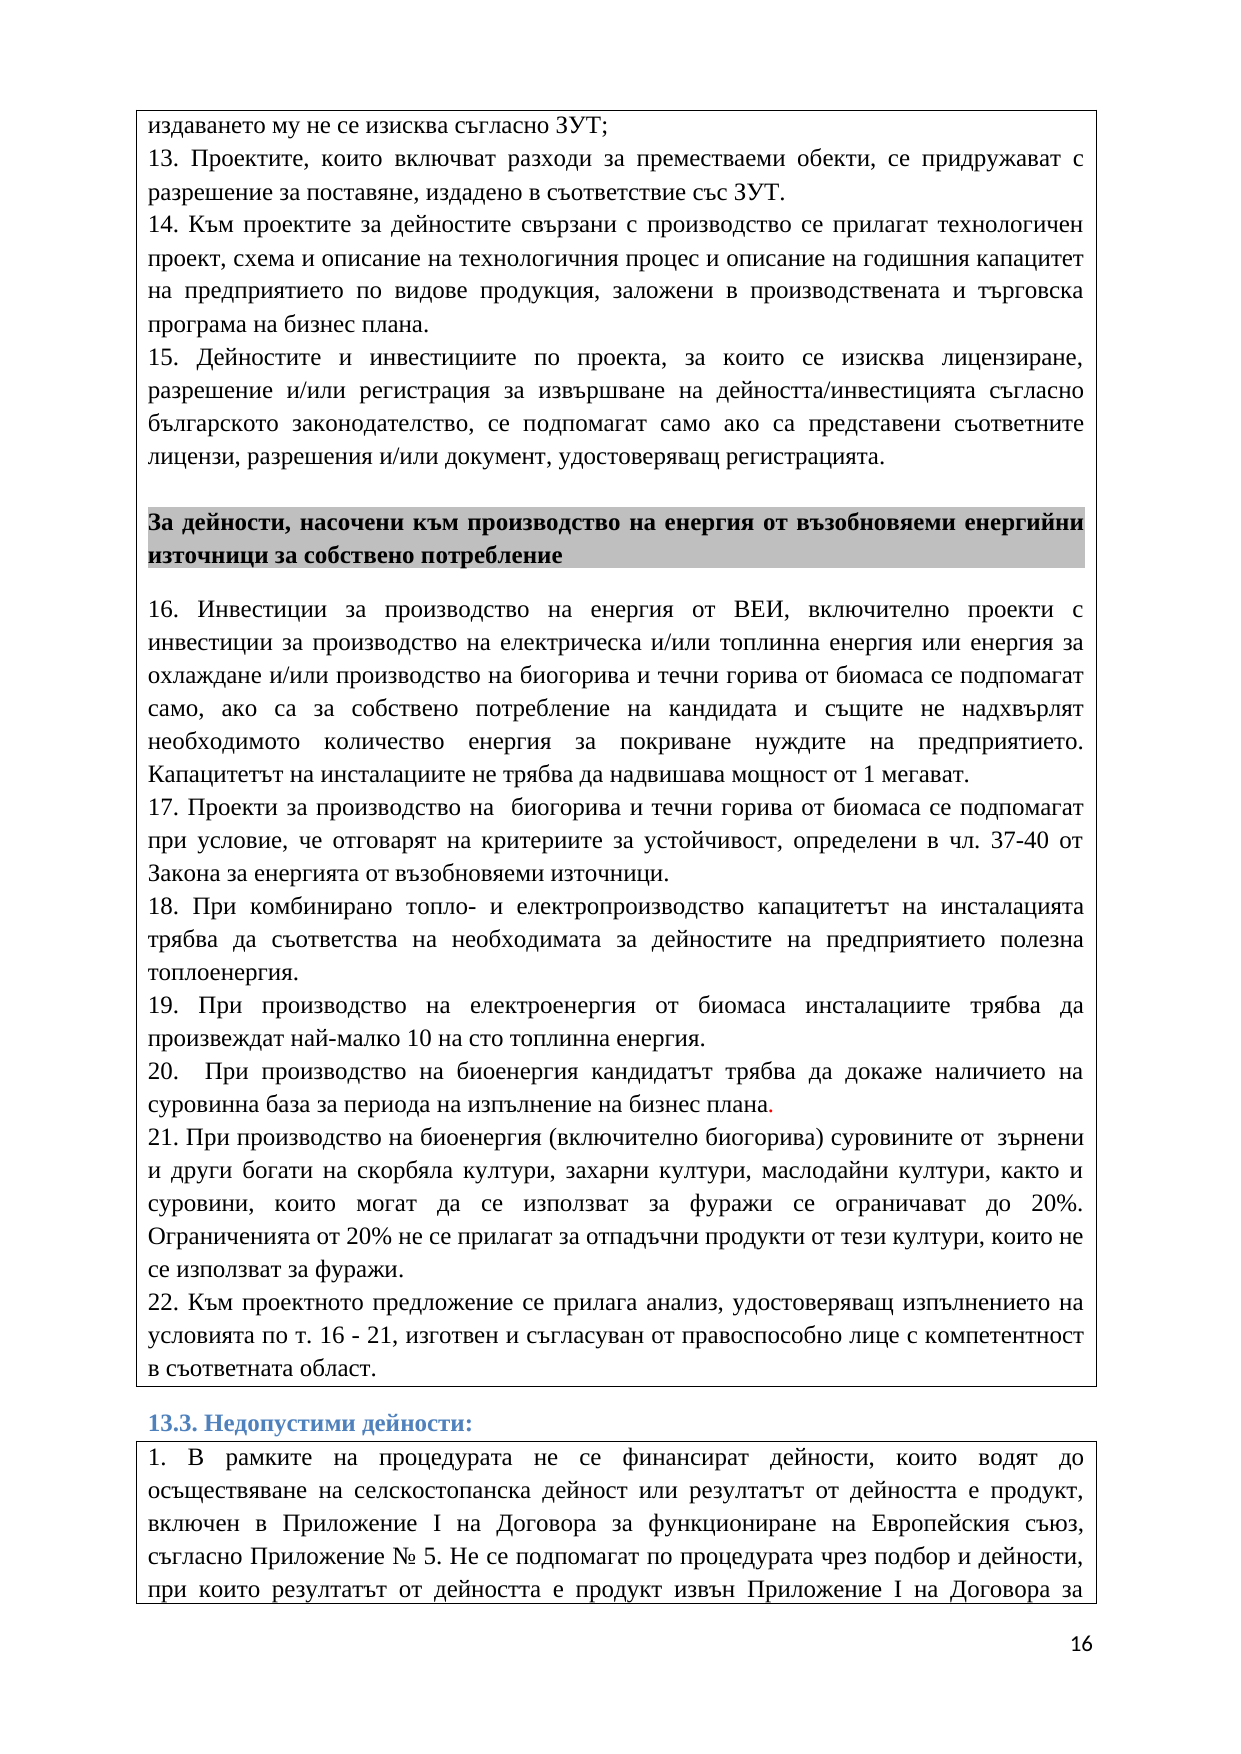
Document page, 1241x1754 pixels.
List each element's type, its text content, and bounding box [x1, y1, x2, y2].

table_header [137, 1442, 1096, 1602]
subtitle 13.3. Недопустими дейности: [148, 1408, 1093, 1436]
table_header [137, 111, 1096, 1386]
